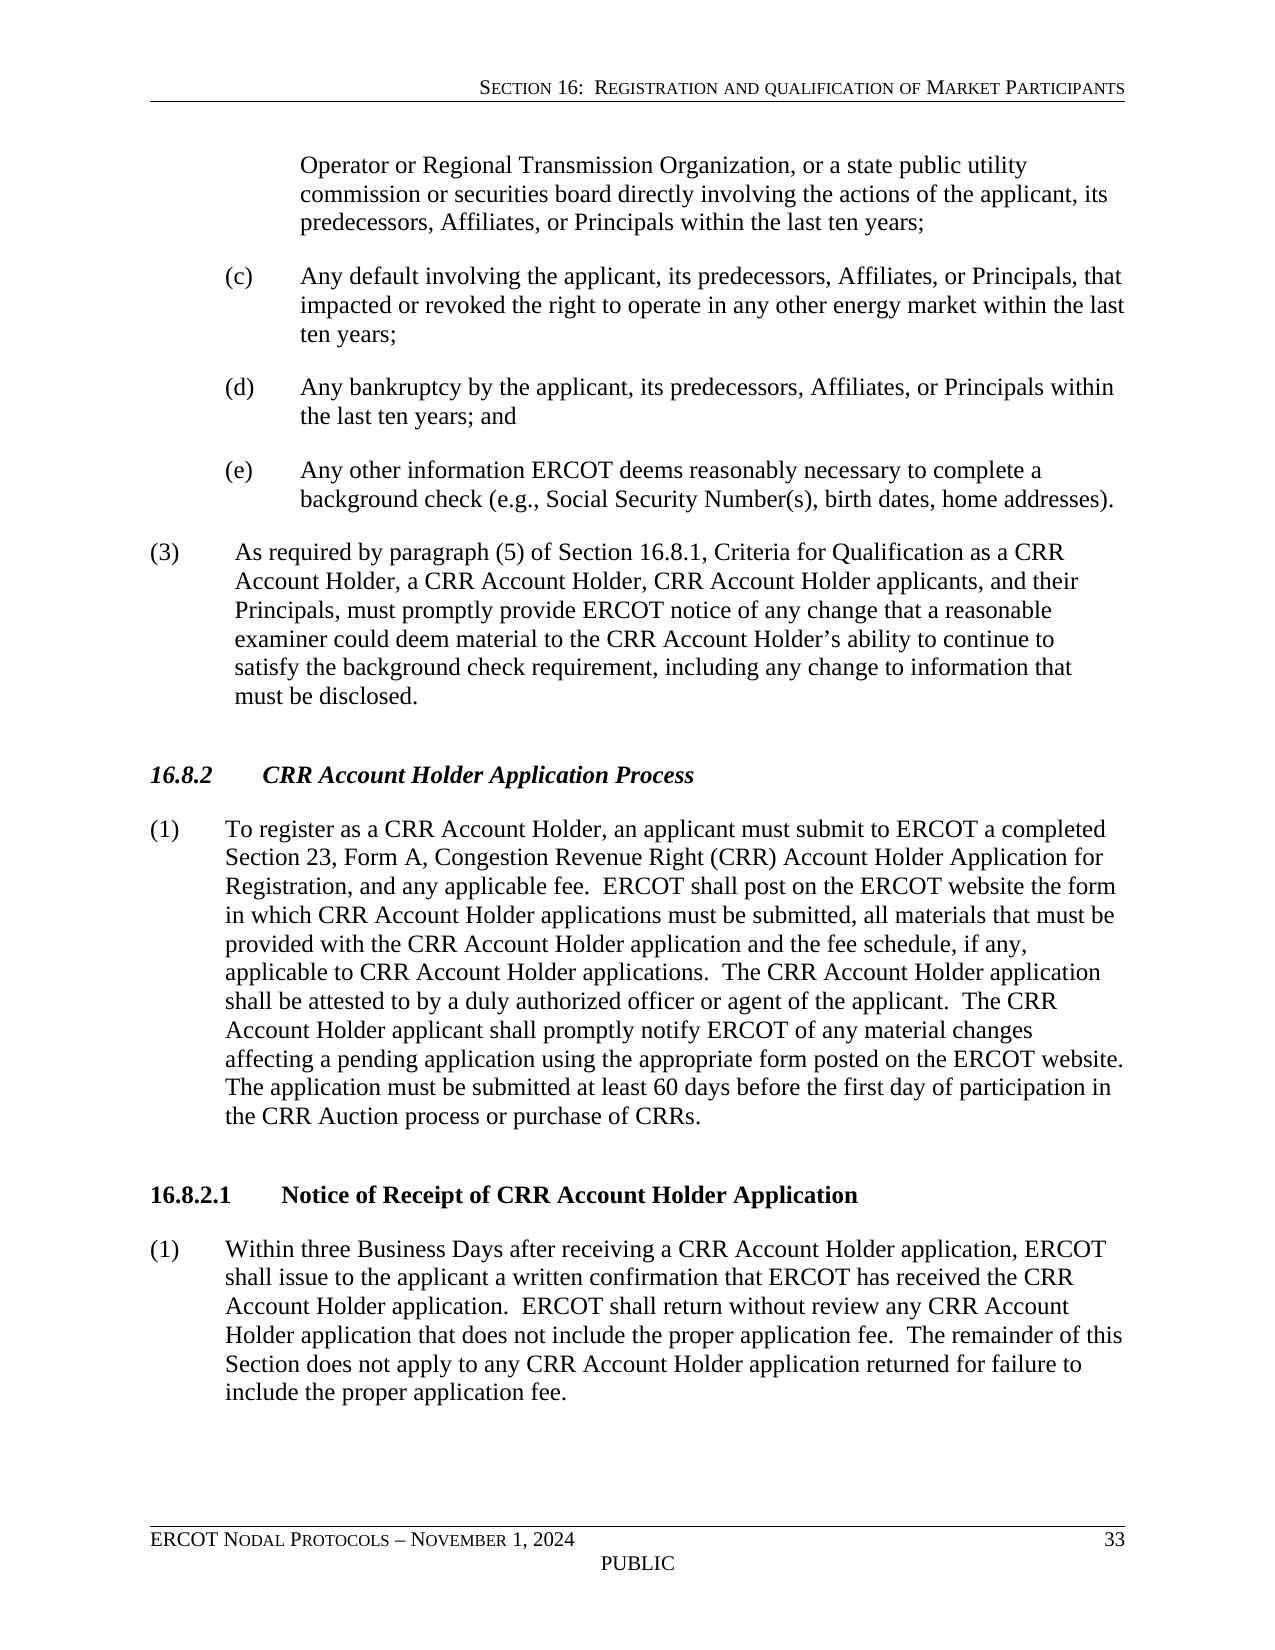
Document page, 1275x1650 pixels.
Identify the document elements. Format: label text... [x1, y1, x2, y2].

text 16.8.2.1 Notice of Receipt of CRR Account Holder Application [150, 1180, 1125, 1209]
text (d) Any bankruptcy by the applicant, its predecessors, Affiliates, or Principals within the last ten years; and [225, 372, 1125, 430]
text (1) To register as a CRR Account Holder, an applicant must submit to ERCOT a completed Section 23, Form A, Congestion Revenue Right (CRR) Account Holder Application for Registration, and any applicable fee. ERCOT shall post on the ERCOT website the form in which CRR Account Holder applications must be submitted, all materials that must be provided with the CRR Account Holder application and the fee schedule, if any, applicable to CRR Account Holder applications. The CRR Account Holder application shall be attested to by a duly authorized officer or agent of the applicant. The CRR Account Holder applicant shall promptly notify ERCOT of any material changes affecting a pending application using the appropriate form posted on the ERCOT website. The application must be submitted at least 60 days before the first day of participation in the CRR Auction process or purchase of CRRs. [150, 814, 1125, 1130]
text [225, 150, 1125, 236]
text (e) Any other information ERCOT deems reasonably necessary to complete a background check (e.g., Social Security Number(s), birth dates, home addresses). [225, 455, 1125, 512]
text (1) Within three Business Days after receiving a CRR Account Holder application, ERCOT shall issue to the applicant a written confirmation that ERCOT has received the CRR Account Holder application. ERCOT shall return without review any CRR Account Holder application that does not include the proper application fee. The remainder of this Section does not apply to any CRR Account Holder application returned for failure to include the proper application fee. [150, 1234, 1125, 1406]
text (c) Any default involving the applicant, its predecessors, Affiliates, or Principals, that impacted or revoked the right to operate in any other energy market within the last ten years; [225, 261, 1125, 347]
text 16.8.2 CRR Account Holder Application Process [150, 760, 1125, 789]
text (3) As required by paragraph (5) of Section 16.8.1, Criteria for Qualification as a CRR Account Holder, a CRR Account Holder, CRR Account Holder applicants, and their Principals, must promptly provide ERCOT notice of any change that a reasonable examiner could deem material to the CRR Account Holder’s ability to continue to satisfy the background check requirement, including any change to information that must be disclosed. [150, 537, 1125, 710]
